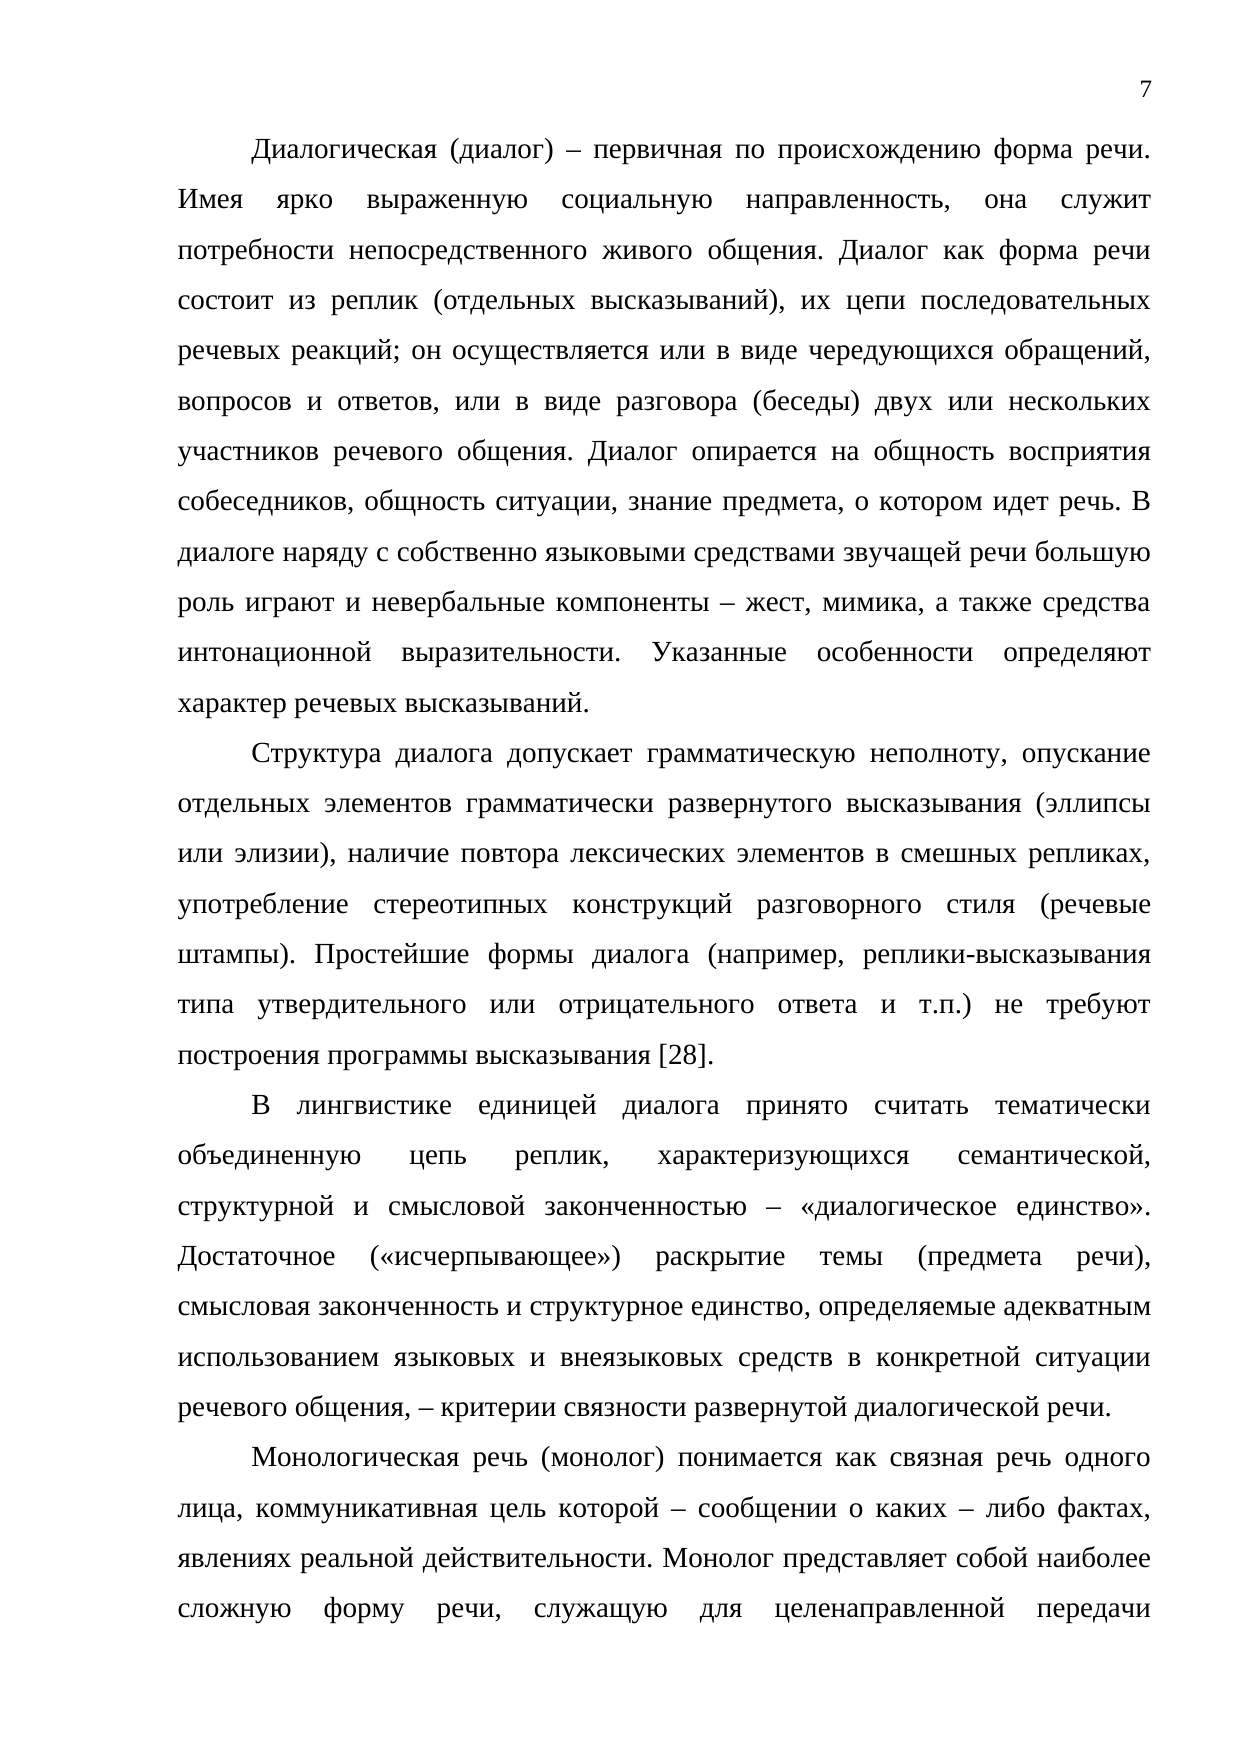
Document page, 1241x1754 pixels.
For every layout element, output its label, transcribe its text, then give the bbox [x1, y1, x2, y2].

text Структура диалога допускает грамматическую неполноту, опускание отдельных элементов грамматически развернутого высказывания (эллипсы или элизии), наличие повтора лексических элементов в смешных репликах, употребление стереотипных конструкций разговорного стиля (речевые штампы). Простейшие формы диалога (например, реплики-высказывания типа утвердительного или отрицательного ответа и т.п.) не требуют построения программы высказывания [28]. [177, 735, 1152, 1070]
text Диалогическая (диалог) – первичная по происхождению форма речи. Имея ярко выраженную социальную направленность, она служит потребности непосредственного живого общения. Диалог как форма речи состоит из реплик (отдельных высказываний), их цепи последовательных речевых реакций; он осуществляется или в виде чередующихся обращений, вопросов и ответов, или в виде разговора (беседы) двух или нескольких участников речевого общения. Диалог опирается на общность восприятия собеседников, общность ситуации, знание предмета, о котором идет речь. В диалоге наряду с собственно языковыми средствами звучащей речи большую роль играют и невербальные компоненты – жест, мимика, а также средства интонационной выразительности. Указанные особенности определяют характер речевых высказываний. [177, 131, 1152, 718]
text В лингвистике единицей диалога принято считать тематически объединенную цепь реплик, характеризующихся семантической, структурной и смысловой законченностью – «диалогическое единство». Достаточное («исчерпывающее») раскрытие темы (предмета речи), смысловая законченность и структурное единство, определяемые адекватным использованием языковых и внеязыковых средств в конкретной ситуации речевого общения, – критерии связности развернутой диалогической речи. [177, 1087, 1152, 1423]
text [177, 1439, 1152, 1624]
